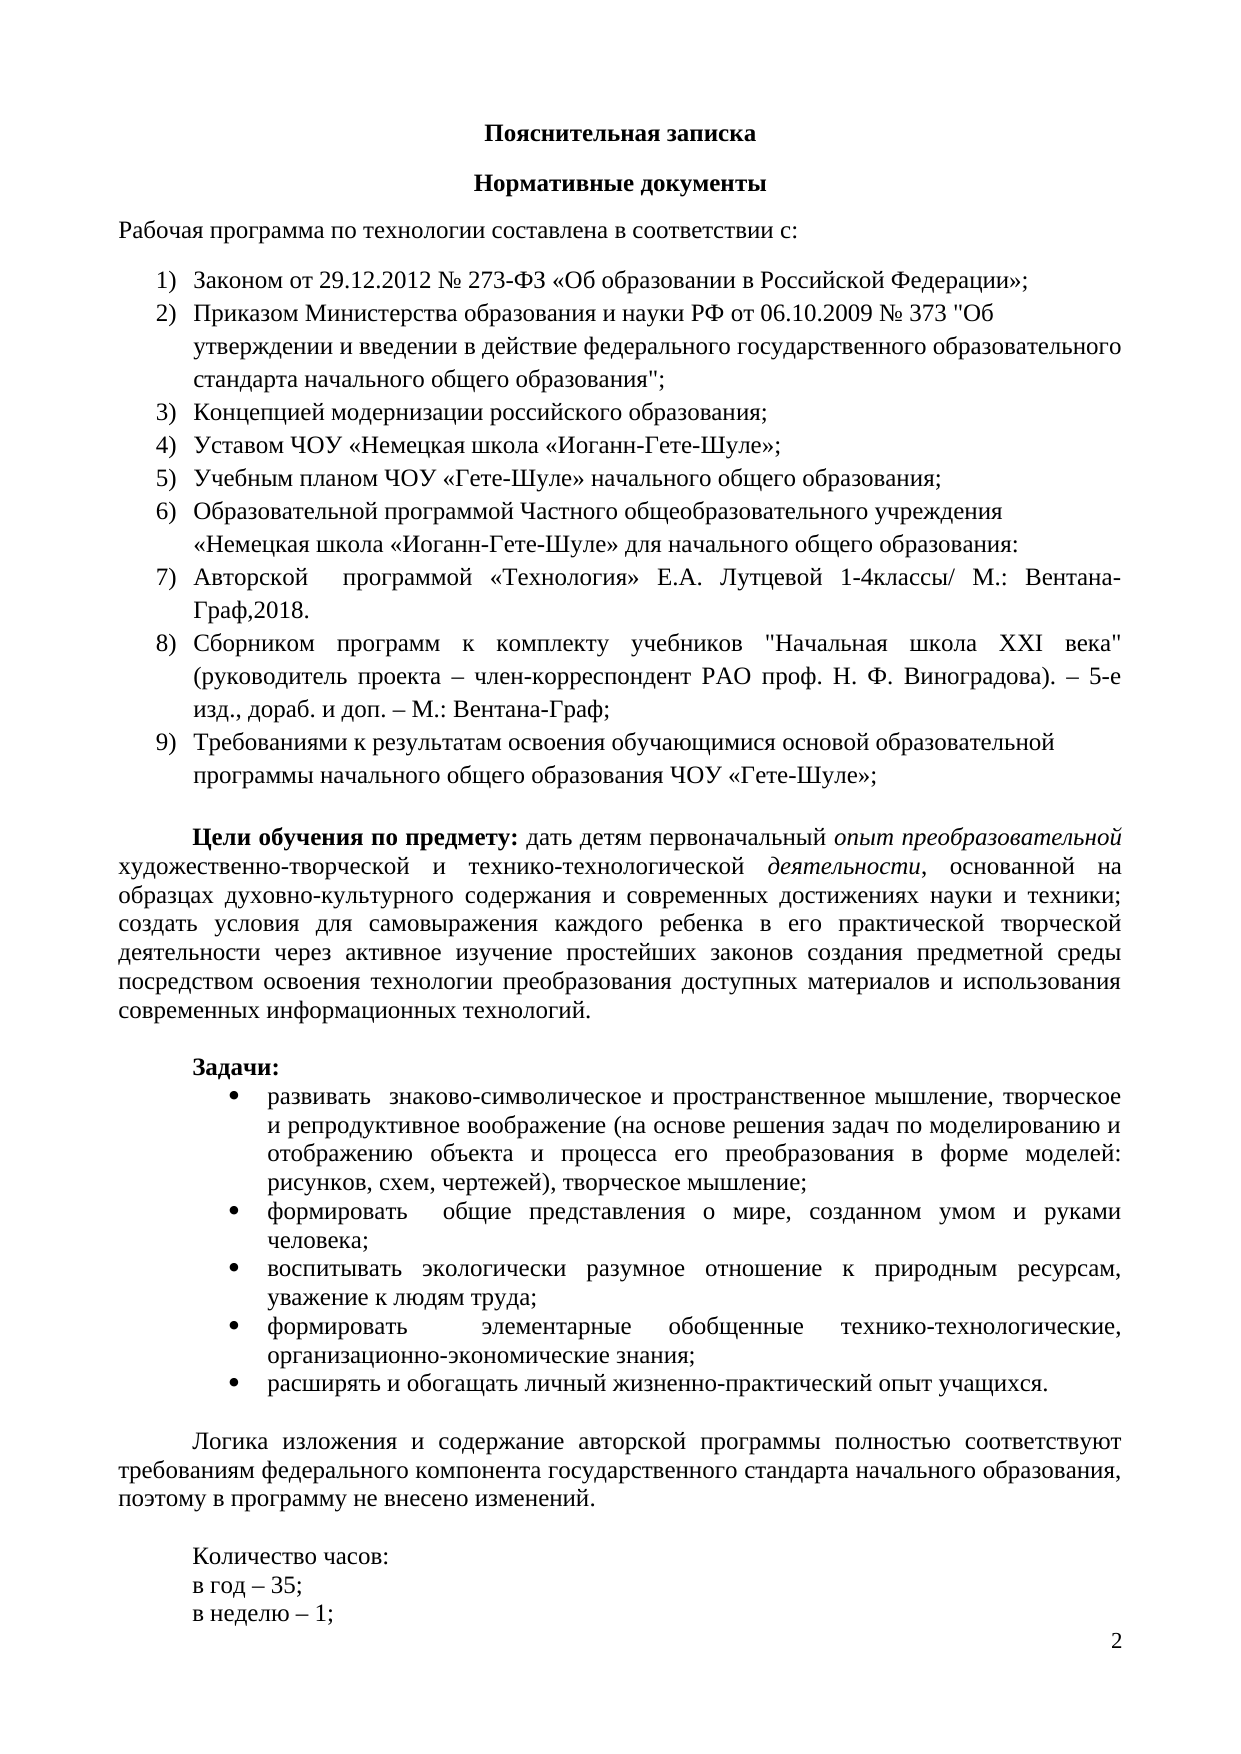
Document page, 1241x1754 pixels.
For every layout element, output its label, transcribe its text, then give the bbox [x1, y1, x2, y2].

list Учебным планом ЧОУ «Гете-Шуле» начального общего образования; [156, 463, 1122, 492]
list Сборником программ к комплекту учебников "Начальная школа XXI века" (руководитель проекта – член-корреспондент РАО проф. Н. Ф. Виноградова). – 5-е изд., дораб. и доп. – М.: Вентана-Граф; [156, 628, 1122, 723]
list Образовательной программой Частного общеобразовательного учреждения «Немецкая школа «Иоганн-Гете-Шуле» для начального общего образования: [156, 496, 1122, 558]
text Рабочая программа по технологии составлена в соответствии с: [118, 216, 1122, 244]
text Количество часов: [118, 1541, 1122, 1570]
list Приказом Министерства образования и науки РФ от 06.10.2009 № 373 "Об утверждении и введении в действие федерального государственного образовательного стандарта начального общего образования"; [156, 298, 1122, 393]
list формировать элементарные обобщенные технико-технологические, организационно-экономические знания; [229, 1311, 1122, 1368]
text Цели обучения по предмету: дать детям первоначальный опыт преобразовательной художественно-творческой и технико-технологической деятельности, основанной на образцах духовно-культурного содержания и современных достижениях науки и техники; создать условия для самовыражения каждого ребенка в его практической творческой деятельности через активное изучение простейших законов создания предметной среды посредством освоения технологии преобразования доступных материалов и использования современных информационных технологий. [118, 822, 1122, 1023]
text в неделю – 1; [118, 1598, 1122, 1627]
text Задачи: [118, 1052, 1122, 1081]
list формировать общие представления о мире, созданном умом и руками человека; [229, 1196, 1122, 1253]
text Логика изложения и содержание авторской программы полностью соответствуют требованиям федерального компонента государственного стандарта начального образования, поэтому в программу не внесено изменений. [118, 1426, 1122, 1512]
text в год – 35; [118, 1570, 1122, 1598]
list расширять и обогащать личный жизненно-практический опыт учащихся. [229, 1368, 1122, 1397]
list Законом от 29.12.2012 № 273-ФЗ «Об образовании в Российской Федерации»; [156, 265, 1122, 294]
list Концепцией модернизации российского образования; [156, 397, 1122, 426]
list воспитывать экологически разумное отношение к природным ресурсам, уважение к людям труда; [229, 1253, 1122, 1311]
list Уставом ЧОУ «Немецкая школа «Иоганн-Гете-Шуле»; [156, 430, 1122, 459]
list развивать знаково-символическое и пространственное мышление, творческое и репродуктивное воображение (на основе решения задач по моделированию и отображению объекта и процесса его преобразования в форме моделей: рисунков, схем, чертежей), творческое мышление; [229, 1081, 1122, 1196]
list Требованиями к результатам освоения обучающимися основой образовательной программы начального общего образования ЧОУ «Гете-Шуле»; [156, 727, 1122, 789]
list Авторской программой «Технология» Е.А. Лутцевой 1-4классы/ М.: Вентана-Граф,2018. [156, 562, 1122, 624]
text Нормативные документы [118, 168, 1122, 197]
text Пояснительная записка [118, 118, 1122, 147]
